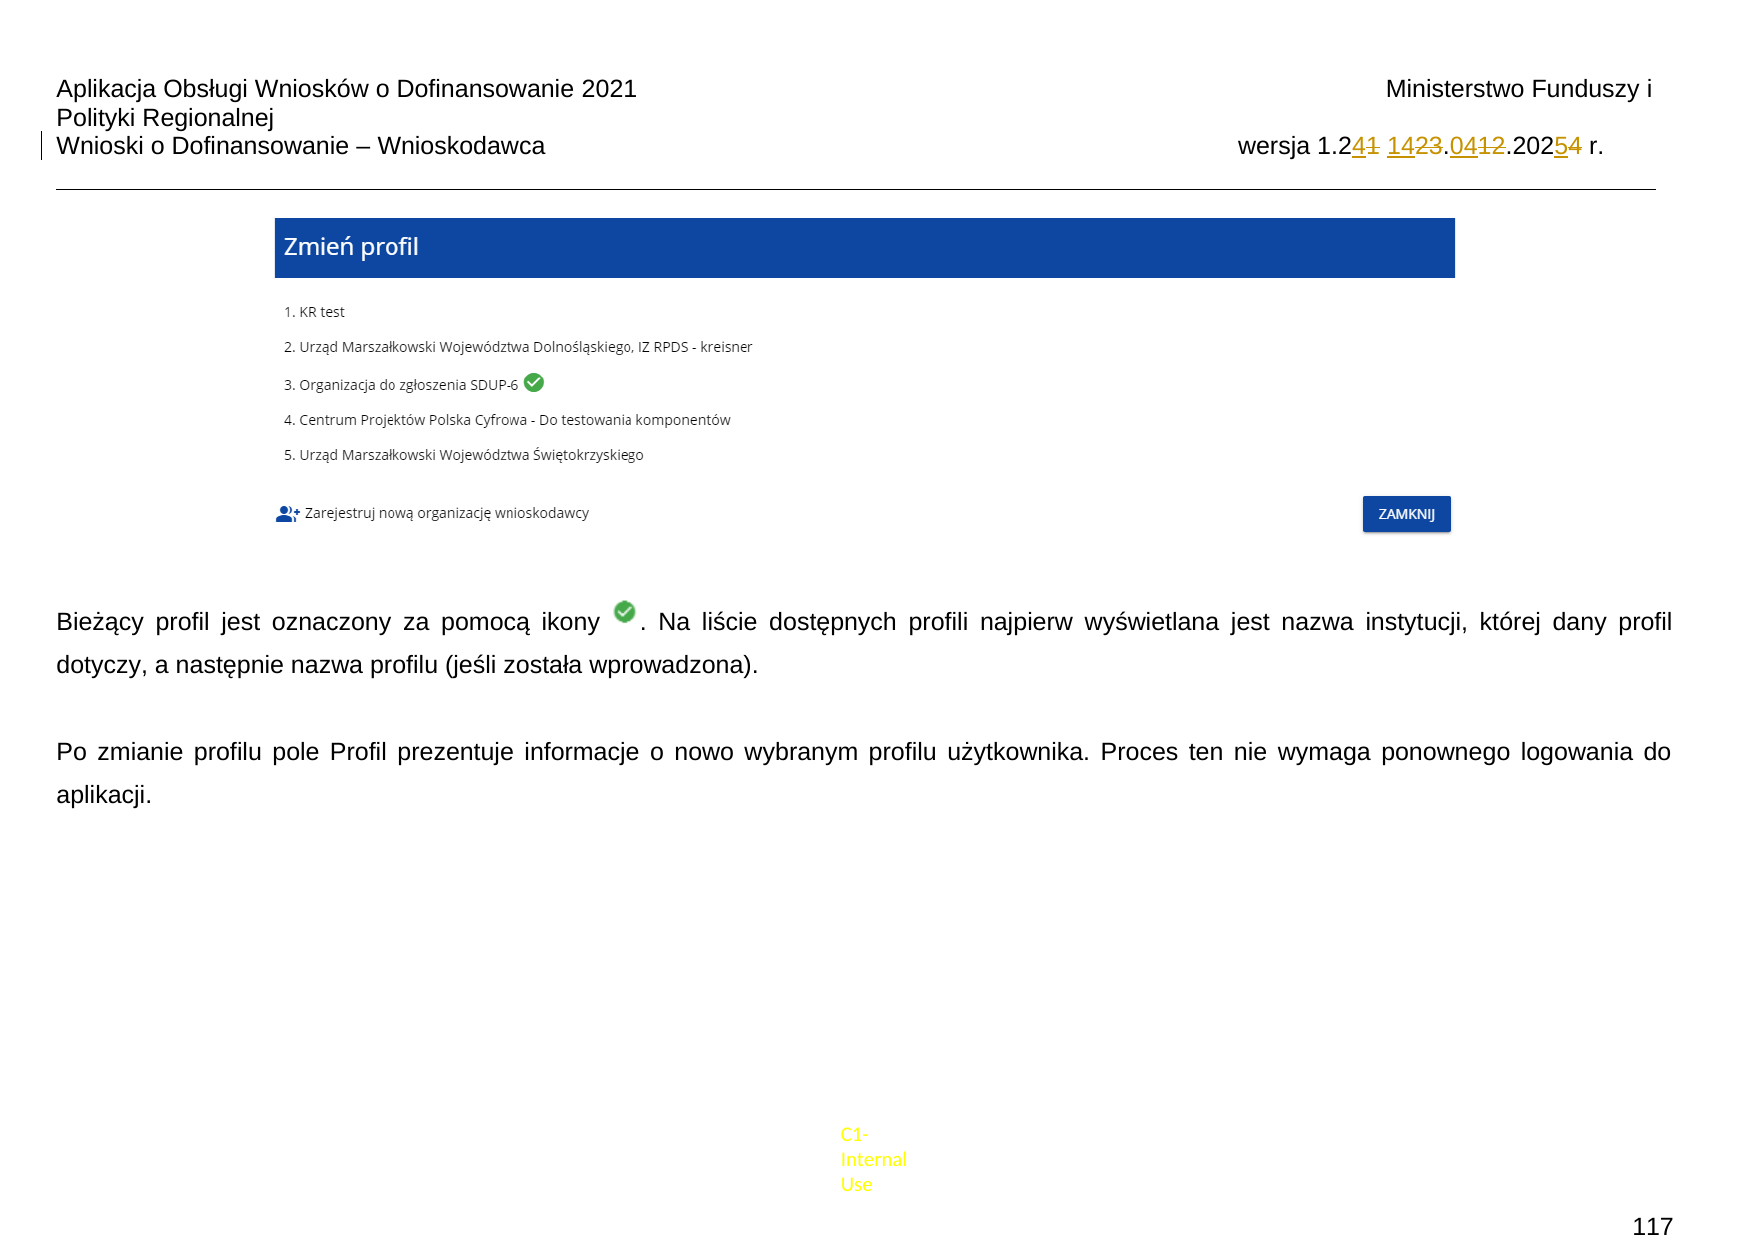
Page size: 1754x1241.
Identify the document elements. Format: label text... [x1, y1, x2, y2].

picture [612, 593, 640, 631]
text Po zmianie profilu pole Profil prezentuje informacje o nowo wybranym profilu użytkownika. Proces ten nie wymaga ponownego logowania do aplikacji. [56, 737, 1674, 808]
picture [274, 218, 1456, 537]
text Bieżący profil jest oznaczony za pomocą ikony . Na liście dostępnych profili najpierw wyświetlana jest nazwa instytucji, której dany profil dotyczy, a następnie nazwa profilu (jeśli została wprowadzona). [56, 594, 1674, 679]
